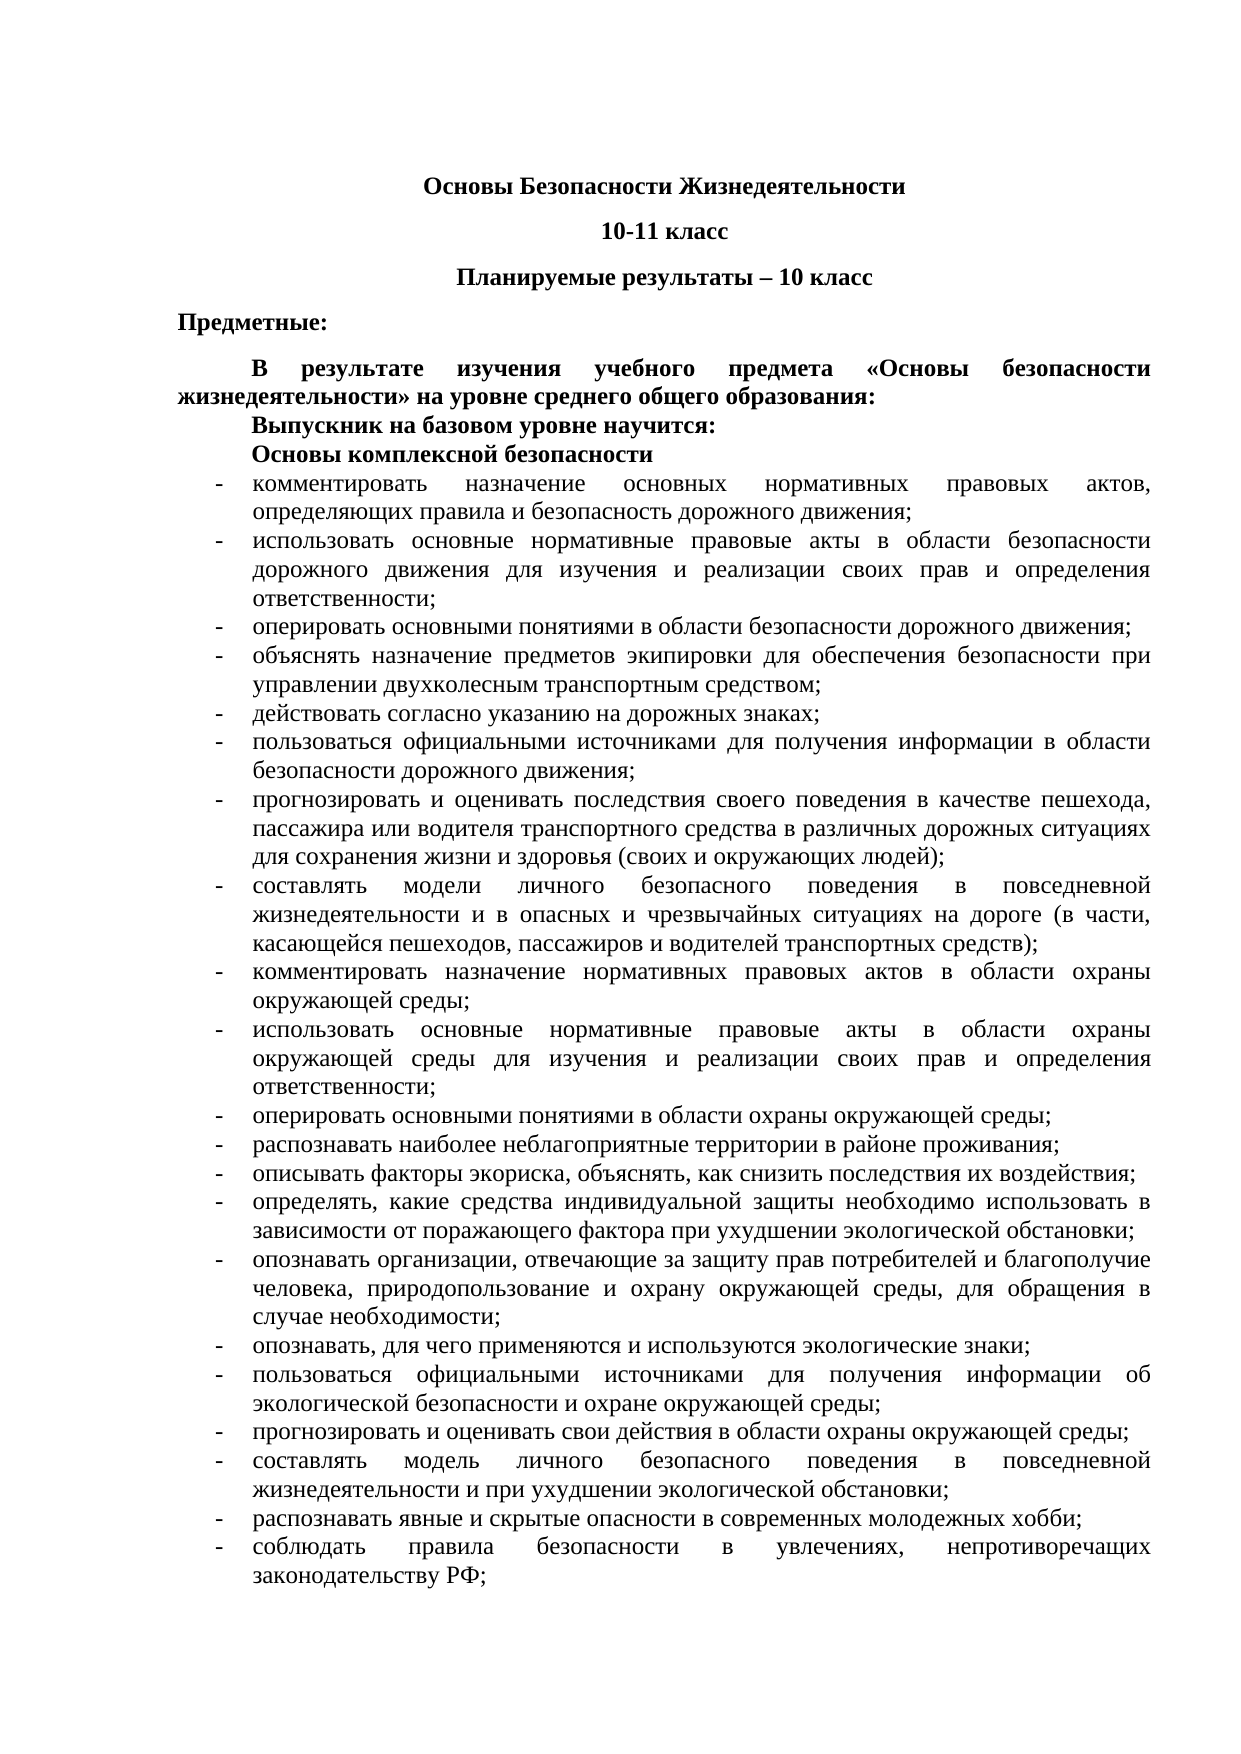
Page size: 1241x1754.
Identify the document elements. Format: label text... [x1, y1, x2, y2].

list оперировать основными понятиями в области безопасности дорожного движения; [215, 611, 1152, 640]
text Основы комплексной безопасности [177, 439, 1152, 468]
list прогнозировать и оценивать свои действия в области охраны окружающей среды; [215, 1416, 1152, 1445]
text Выпускник на базовом уровне научится: [177, 410, 1152, 439]
list составлять модель личного безопасного поведения в повседневной жизнедеятельности и при ухудшении экологической обстановки; [215, 1445, 1152, 1503]
list прогнозировать и оценивать последствия своего поведения в качестве пешехода, пассажира или водителя транспортного средства в различных дорожных ситуациях для сохранения жизни и здоровья (своих и окружающих людей); [215, 784, 1152, 870]
list опознавать организации, отвечающие за защиту прав потребителей и благополучие человека, природопользование и охрану окружающей среды, для обращения в случае необходимости; [215, 1244, 1152, 1330]
list опознавать, для чего применяются и используются экологические знаки; [215, 1330, 1152, 1359]
list пользоваться официальными источниками для получения информации об экологической безопасности и охране окружающей среды; [215, 1359, 1152, 1416]
list составлять модели личного безопасного поведения в повседневной жизнедеятельности и в опасных и чрезвычайных ситуациях на дороге (в части, касающейся пешеходов, пассажиров и водителей транспортных средств); [215, 870, 1152, 956]
text 10-11 класс [177, 216, 1152, 245]
list определять, какие средства индивидуальной защиты необходимо использовать в зависимости от поражающего фактора при ухудшении экологической обстановки; [215, 1186, 1152, 1244]
list объяснять назначение предметов экипировки для обеспечения безопасности при управлении двухколесным транспортным средством; [215, 640, 1152, 698]
list распознавать наиболее неблагоприятные территории в районе проживания; [215, 1129, 1152, 1158]
list распознавать явные и скрытые опасности в современных молодежных хобби; [215, 1503, 1152, 1531]
list описывать факторы экориска, объяснять, как снизить последствия их воздействия; [215, 1158, 1152, 1186]
text Основы Безопасности Жизнедеятельности [177, 171, 1152, 200]
list соблюдать правила безопасности в увлечениях, непротиворечащих законодательству РФ; [215, 1531, 1152, 1589]
list использовать основные нормативные правовые акты в области охраны окружающей среды для изучения и реализации своих прав и определения ответственности; [215, 1014, 1152, 1100]
list комментировать назначение нормативных правовых актов в области охраны окружающей среды; [215, 956, 1152, 1014]
text В результате изучения учебного предмета «Основы безопасности жизнедеятельности» на уровне среднего общего образования: [177, 353, 1152, 410]
list действовать согласно указанию на дорожных знаках; [215, 698, 1152, 726]
list оперировать основными понятиями в области охраны окружающей среды; [215, 1100, 1152, 1129]
text Предметные: [177, 307, 1152, 336]
list пользоваться официальными источниками для получения информации в области безопасности дорожного движения; [215, 726, 1152, 784]
list комментировать назначение основных нормативных правовых актов, определяющих правила и безопасность дорожного движения; [215, 468, 1152, 525]
text Планируемые результаты – 10 класс [177, 262, 1152, 291]
list использовать основные нормативные правовые акты в области безопасности дорожного движения для изучения и реализации своих прав и определения ответственности; [215, 525, 1152, 611]
